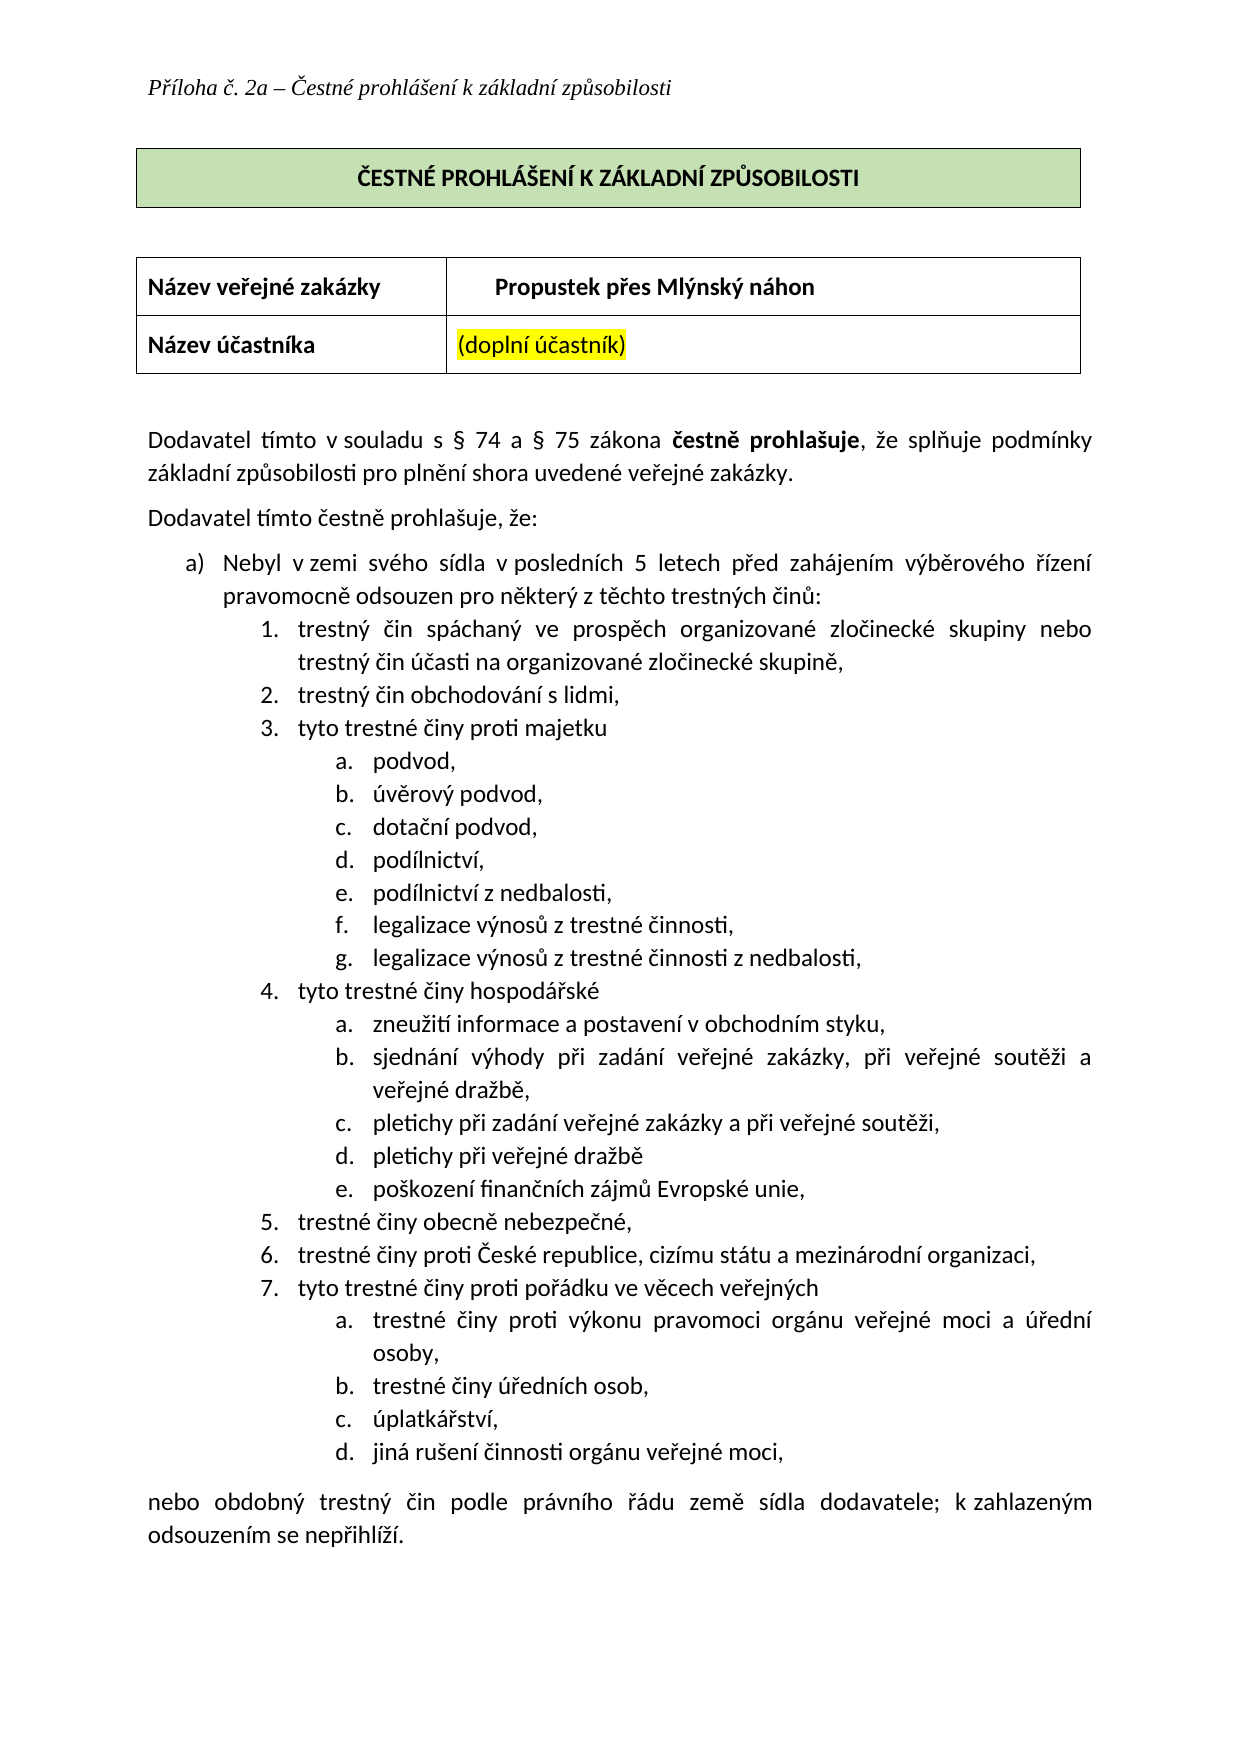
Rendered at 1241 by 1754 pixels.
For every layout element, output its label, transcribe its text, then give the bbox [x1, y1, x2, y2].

list tyto trestné činy hospodářské [260, 975, 1093, 1006]
table_header Propustek přes Mlýnský náhon [447, 258, 1080, 315]
list trestné činy úředních osob, [335, 1370, 1093, 1401]
list zneužití informace a postavení v obchodním styku, [335, 1008, 1093, 1039]
list podílnictví, [335, 844, 1093, 874]
list tyto trestné činy proti pořádku ve věcech veřejných [260, 1272, 1093, 1302]
text nebo obdobný trestný čin podle právního řádu země sídla dodavatele; k zahlazeným odsouzením se nepřihlíží. [148, 1486, 1093, 1549]
list Nebyl v zemi svého sídla v posledních 5 letech před zahájením výběrového řízení pravomocně odsouzen pro některý z těchto trestných činů: [185, 547, 1093, 611]
list poškození finančních zájmů Evropské unie, [335, 1173, 1093, 1203]
list sjednání výhody při zadání veřejné zakázky, při veřejné soutěži a veřejné dražbě, [335, 1041, 1093, 1105]
list podílnictví z nedbalosti, [335, 877, 1093, 907]
list pletichy při zadání veřejné zakázky a při veřejné soutěži, [335, 1107, 1093, 1138]
list úplatkářství, [335, 1403, 1093, 1434]
list jiná rušení činnosti orgánu veřejné moci, [335, 1436, 1093, 1467]
list trestné činy proti České republice, cizímu státu a mezinárodní organizaci, [260, 1239, 1093, 1269]
list podvod, [335, 745, 1093, 776]
table_cell (doplní účastník) [447, 316, 1080, 373]
table_header Název veřejné zakázky [137, 258, 446, 315]
list trestný čin obchodování s lidmi, [260, 679, 1093, 710]
list legalizace výnosů z trestné činnosti z nedbalosti, [335, 942, 1093, 973]
list pletichy při veřejné dražbě [335, 1140, 1093, 1171]
list dotační podvod, [335, 811, 1093, 841]
list trestné činy obecně nebezpečné, [260, 1206, 1093, 1236]
text Dodavatel tímto v souladu s § 74 a § 75 zákona čestně prohlašuje, že splňuje podmínky základní způsobilosti pro plnění shora uvedené veřejné zakázky. [148, 424, 1093, 487]
list trestné činy proti výkonu pravomoci orgánu veřejné moci a úřední osoby, [335, 1304, 1093, 1368]
table_header ČESTNÉ PROHLÁŠENÍ K ZÁKLADNÍ ZPŮSOBILOSTI [137, 149, 1080, 207]
text Dodavatel tímto čestně prohlašuje, že: [148, 502, 1093, 533]
list tyto trestné činy proti majetku [260, 712, 1093, 743]
table_cell Název účastníka [137, 316, 446, 373]
list legalizace výnosů z trestné činnosti, [335, 909, 1093, 940]
list úvěrový podvod, [335, 778, 1093, 808]
list trestný čin spáchaný ve prospěch organizované zločinecké skupiny nebo trestný čin účasti na organizované zločinecké skupině, [260, 613, 1093, 677]
